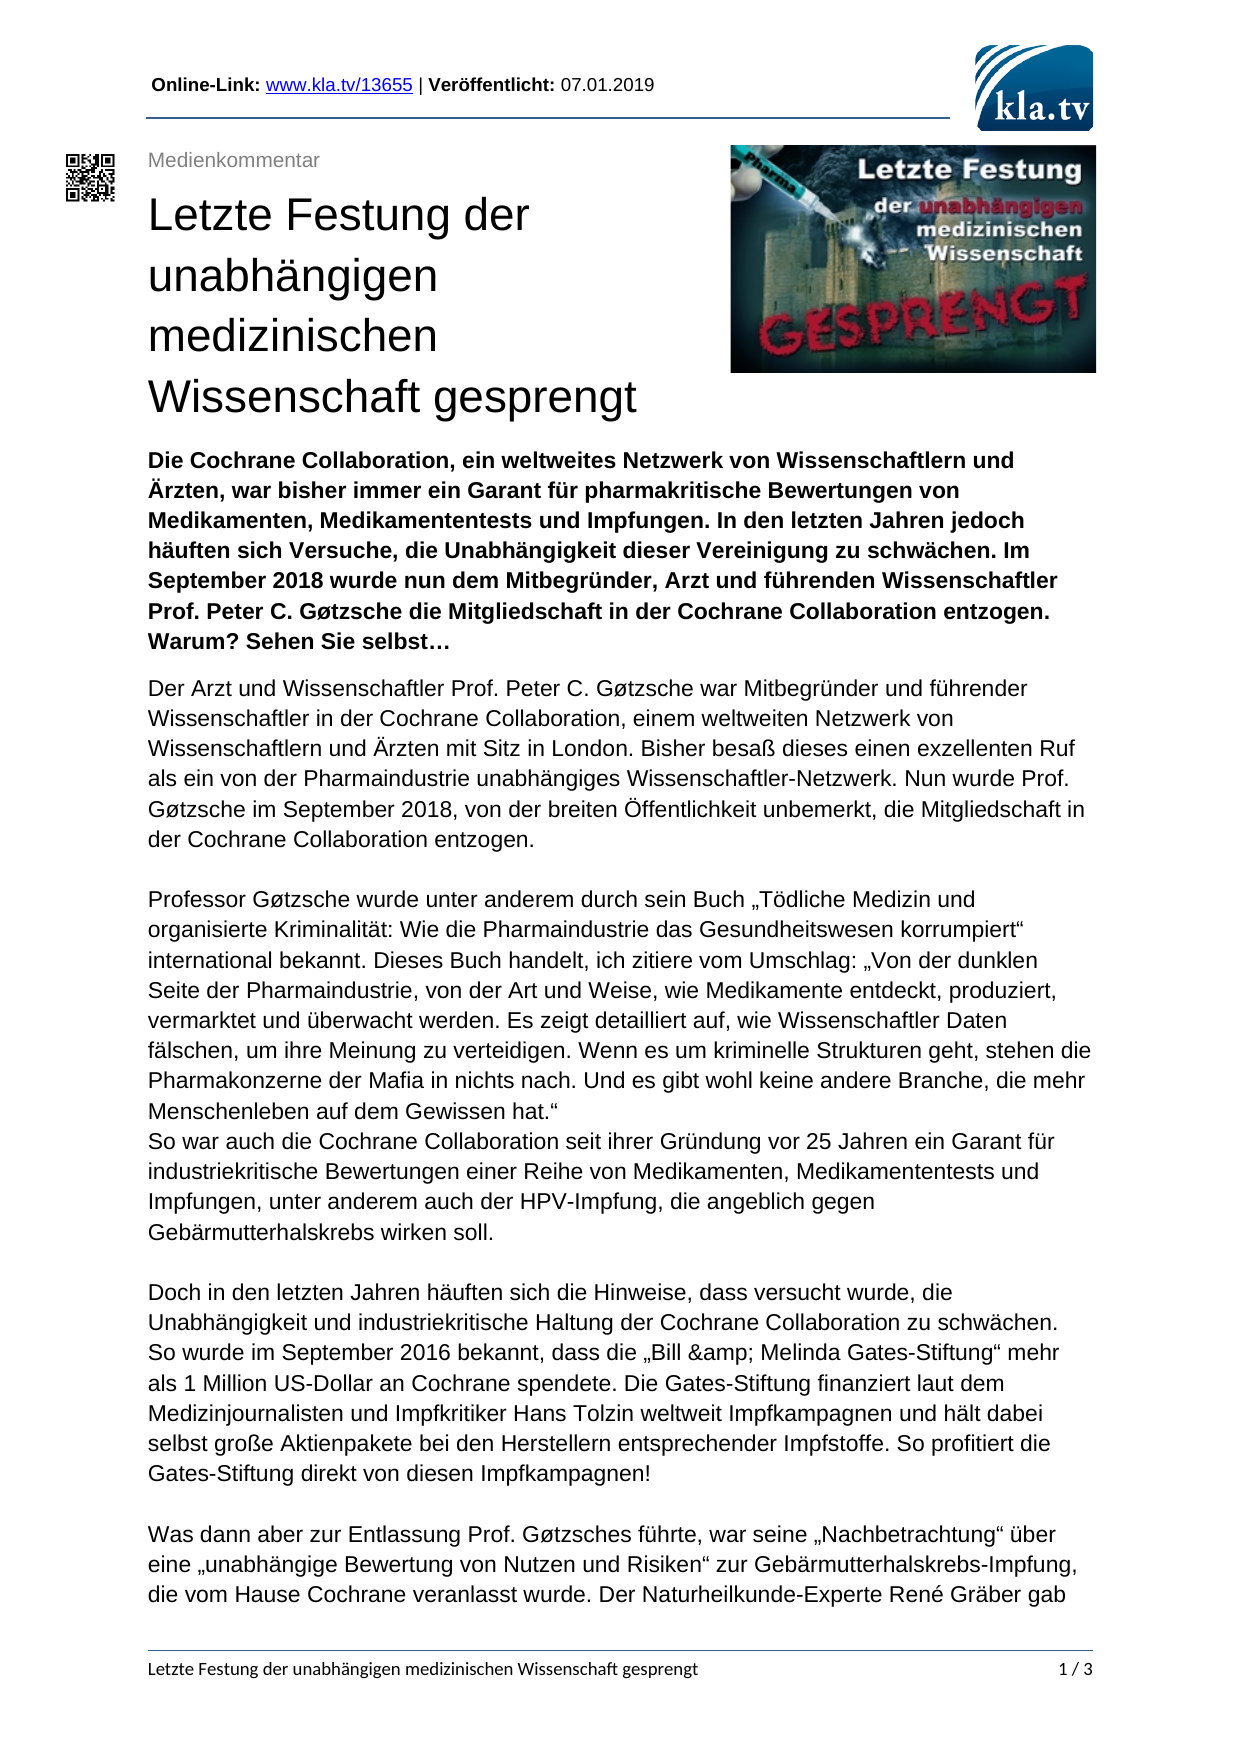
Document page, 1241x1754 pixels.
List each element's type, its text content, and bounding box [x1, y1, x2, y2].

text Letzte Festung der unabhängigen medizinischen Wissenschaft gesprengt [148, 188, 1093, 422]
text Medienkommentar [148, 148, 1093, 172]
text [148, 675, 1093, 1607]
text Die Cochrane Collaboration, ein weltweites Netzwerk von Wissenschaftlern und Ärzten, war bisher immer ein Garant für pharmakritische Bewertungen von Medikamenten, Medikamententests und Impfungen. In den letzten Jahren jedoch häuften sich Versuche, die Unabhängigkeit dieser Vereinigung zu schwächen. Im September 2018 wurde nun dem Mitbegründer, Arzt und führenden Wissenschaftler Prof. Peter C. Gøtzsche die Mitgliedschaft in der Cochrane Collaboration entzogen. Warum? Sehen Sie selbst… [148, 447, 1093, 654]
